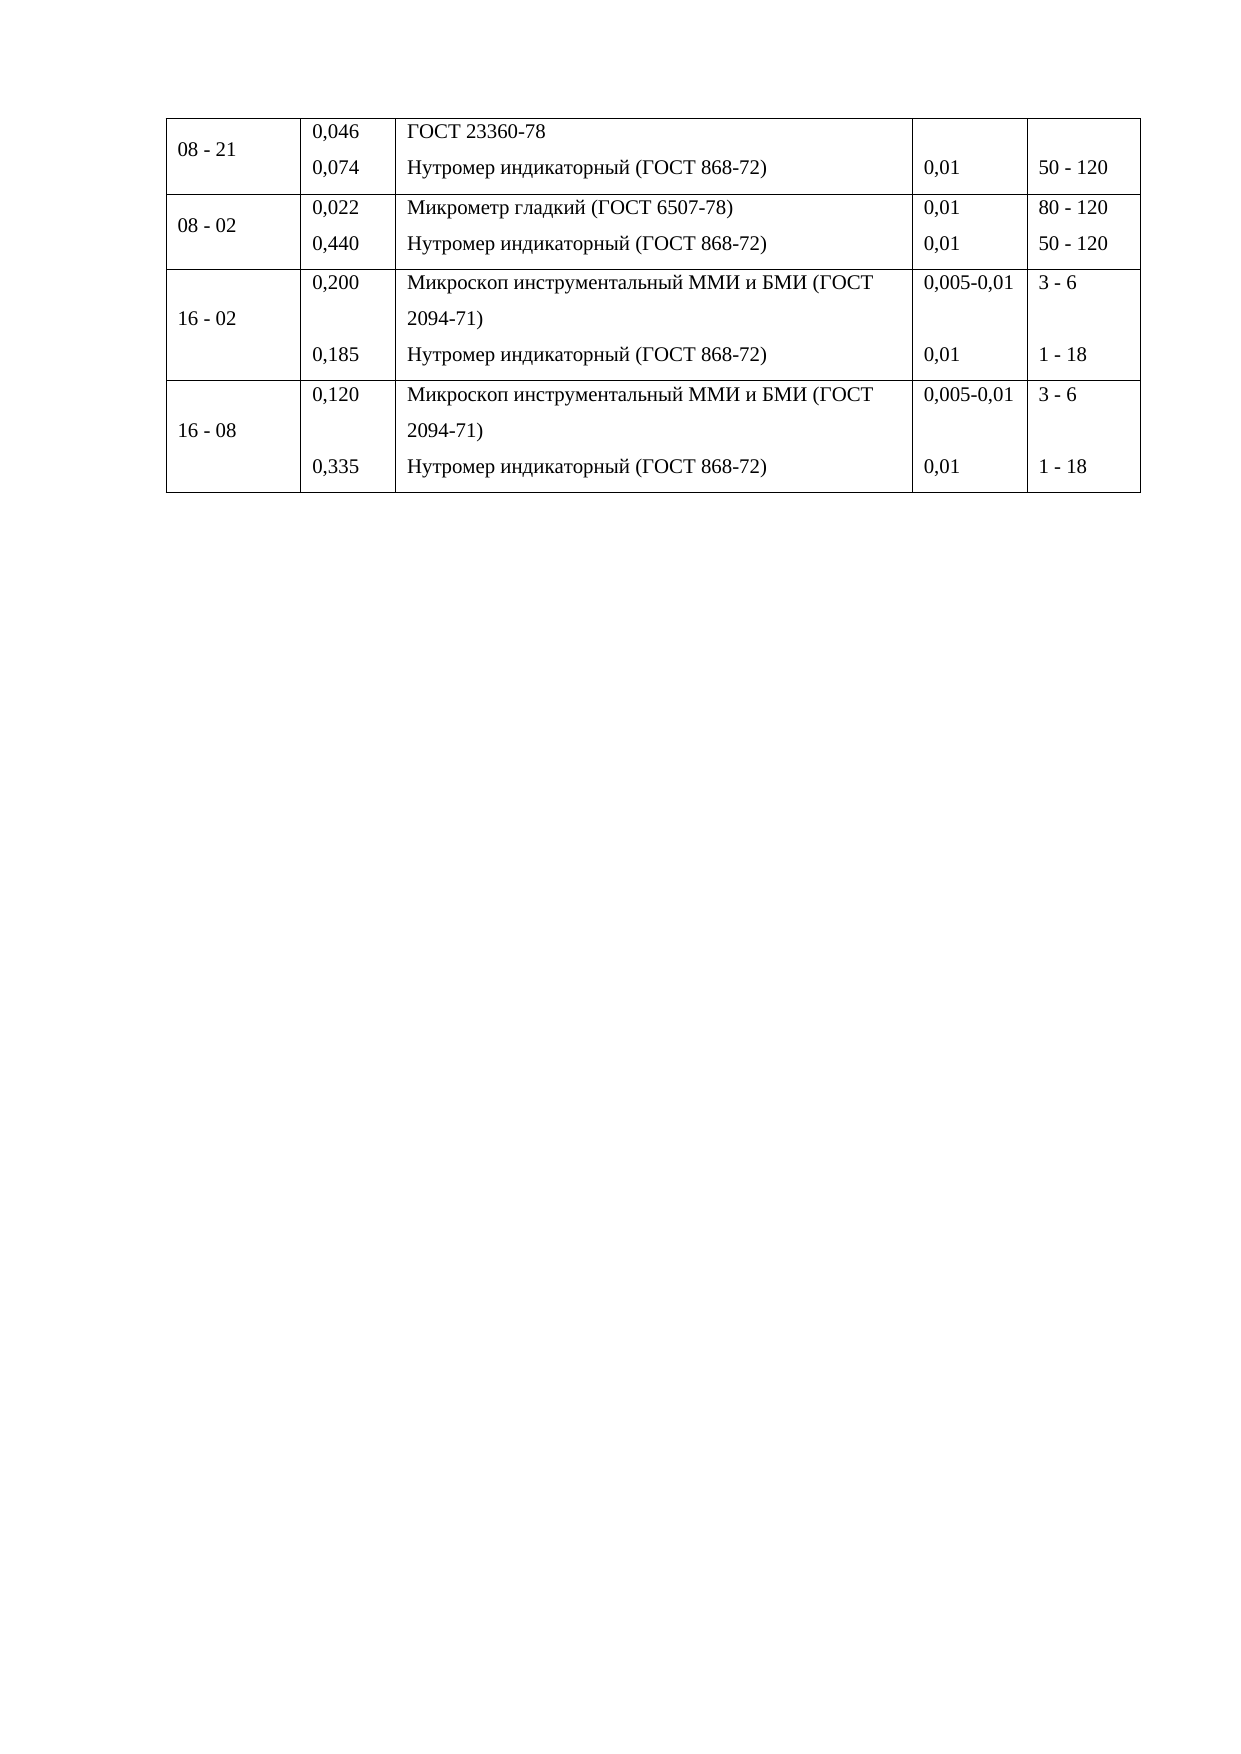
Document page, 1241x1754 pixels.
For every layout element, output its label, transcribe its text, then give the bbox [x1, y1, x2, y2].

table_cell 08 - 21 [167, 119, 300, 193]
table_cell 16 - 02 [167, 270, 300, 380]
table_cell 3 - 6 1 - 18 [1028, 381, 1140, 492]
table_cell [396, 195, 912, 269]
table_cell ГОСТ 23360-78 Нутромер индикаторный (ГОСТ 868-72) [396, 119, 912, 193]
table_cell 0,005-0,01 0,01 [913, 270, 1027, 380]
table_cell 0,200 0,185 [301, 270, 395, 380]
table_cell 0,046 0,074 [301, 119, 395, 193]
table_cell 80 - 120 50 - 120 [1028, 195, 1140, 269]
table_cell Микроскоп инструментальный ММИ и БМИ (ГОСТ 2094-71) Нутромер индикаторный (ГОСТ 868-72) [396, 381, 912, 492]
table_cell 0,120 0,335 [301, 381, 395, 492]
table_cell 0,022 0,440 [301, 195, 395, 269]
table_cell 08 - 02 [167, 195, 300, 269]
table_cell 0,005-0,01 0,01 [913, 381, 1027, 492]
table_cell Микроскоп инструментальный ММИ и БМИ (ГОСТ 2094-71) Нутромер индикаторный (ГОСТ 868-72) [396, 270, 912, 380]
table_cell 16 - 08 [167, 381, 300, 492]
table_cell 3 - 6 1 - 18 [1028, 270, 1140, 380]
table_cell 50 - 120 [1028, 119, 1140, 193]
table_cell 0,01 [913, 119, 1027, 193]
table_cell 0,01 0,01 [913, 195, 1027, 269]
